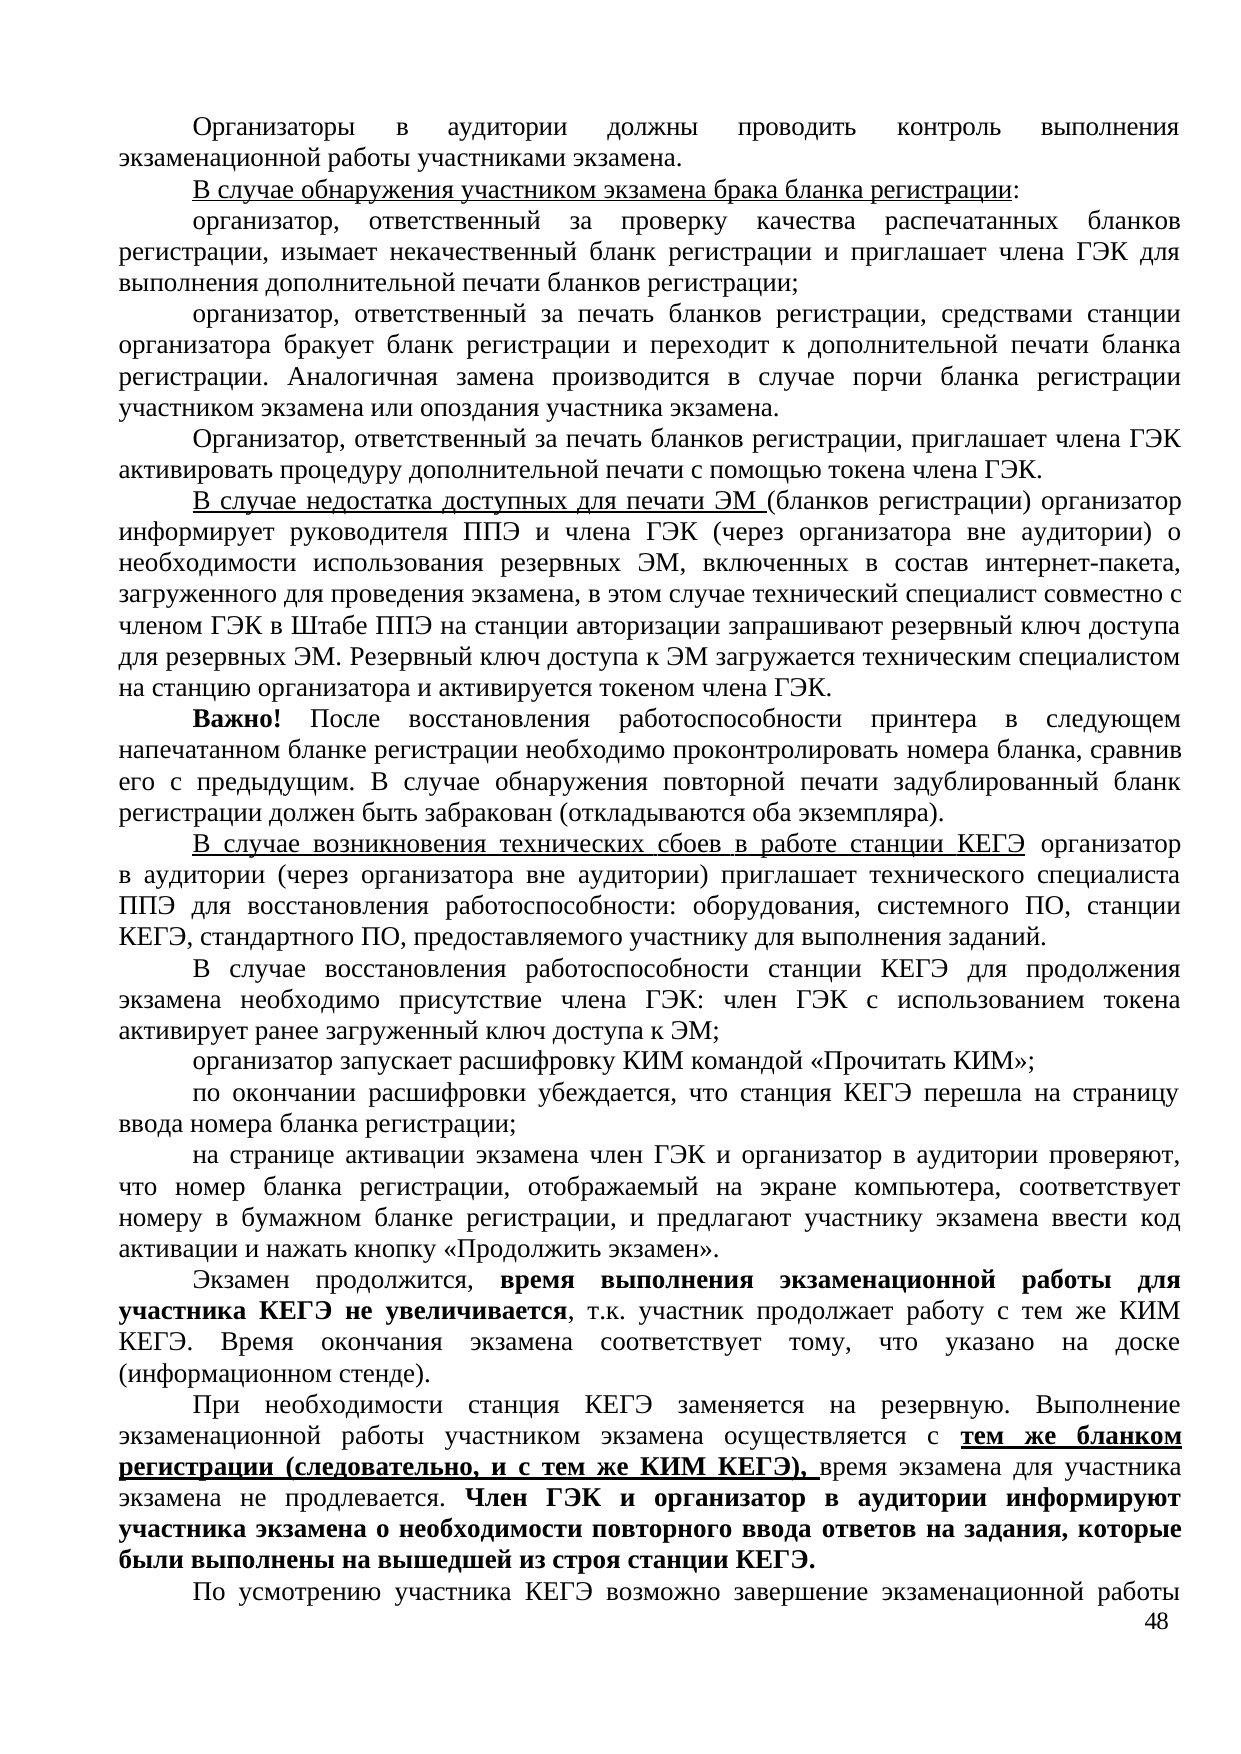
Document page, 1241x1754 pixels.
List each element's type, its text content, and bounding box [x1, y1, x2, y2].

text организатор, ответственный за печать бланков регистрации, средствами станции организатора бракует бланк регистрации и переходит к дополнительной печати бланка регистрации. Аналогичная замена производится в случае порчи бланка регистрации участником экзамена или опоздания участника экзамена. [118, 297, 1182, 422]
text В случае недостатка доступных для печати ЭМ (бланков регистрации) организатор информирует руководителя ППЭ и члена ГЭК (через организатора вне аудитории) о необходимости использования резервных ЭМ, включенных в состав интернет-пакета, загруженного для проведения экзамена, в этом случае технический специалист совместно с членом ГЭК в Штабе ППЭ на станции авторизации запрашивают резервный ключ доступа для резервных ЭМ. Резервный ключ доступа к ЭМ загружается техническим специалистом на станцию организатора и активируется токеном члена ГЭК. [118, 484, 1182, 702]
text Организаторы в аудитории должны проводить контроль выполнения экзаменационной работы участниками экзамена. [118, 110, 1182, 173]
text Экзамен продолжится, время выполнения экзаменационной работы для участника КЕГЭ не увеличивается, т.к. участник продолжает работу с тем же КИМ КЕГЭ. Время окончания экзамена соответствует тому, что указано на доске (информационном стенде). [118, 1263, 1182, 1388]
text организатор запускает расшифровку КИМ командой «Прочитать КИМ»; [192, 1045, 1217, 1076]
text Организатор, ответственный за печать бланков регистрации, приглашает члена ГЭК активировать процедуру дополнительной печати с помощью токена члена ГЭК. [118, 422, 1182, 484]
text В случае обнаружения участником экзамена брака бланка регистрации: [192, 173, 1217, 204]
text В случае возникновения технических сбоев в работе станции КЕГЭ организатор в аудитории (через организатора вне аудитории) приглашает технического специалиста ППЭ для восстановления работоспособности: оборудования, системного ПО, станции КЕГЭ, стандартного ПО, предоставляемого участнику для выполнения заданий. [118, 827, 1182, 952]
text организатор, ответственный за проверку качества распечатанных бланков регистрации, изымает некачественный бланк регистрации и приглашает члена ГЭК для выполнения дополнительной печати бланков регистрации; [118, 204, 1182, 297]
text При необходимости станция КЕГЭ заменяется на резервную. Выполнение экзаменационной работы участником экзамена осуществляется с тем же бланком регистрации (следовательно, и с тем же КИМ КЕГЭ), время экзамена для участника экзамена не продлевается. Член ГЭК и организатор в аудитории информируют участника экзамена о необходимости повторного ввода ответов на задания, которые были выполнены на вышедшей из строя станции КЕГЭ. [118, 1388, 1182, 1575]
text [118, 1575, 1181, 1606]
text В случае восстановления работоспособности станции КЕГЭ для продолжения экзамена необходимо присутствие члена ГЭК: член ГЭК с использованием токена активирует ранее загруженный ключ доступа к ЭМ; [118, 952, 1182, 1045]
text по окончании расшифровки убеждается, что станция КЕГЭ перешла на страницу ввода номера бланка регистрации; [118, 1076, 1180, 1138]
text на странице активации экзамена член ГЭК и организатор в аудитории проверяют, что номер бланка регистрации, отображаемый на экране компьютера, соответствует номеру в бумажном бланке регистрации, и предлагают участнику экзамена ввести код активации и нажать кнопку «Продолжить экзамен». [118, 1138, 1182, 1263]
text Важно! После восстановления работоспособности принтера в следующем напечатанном бланке регистрации необходимо проконтролировать номера бланка, сравнив его с предыдущим. В случае обнаружения повторной печати задублированный бланк регистрации должен быть забракован (откладываются оба экземпляра). [118, 702, 1182, 827]
